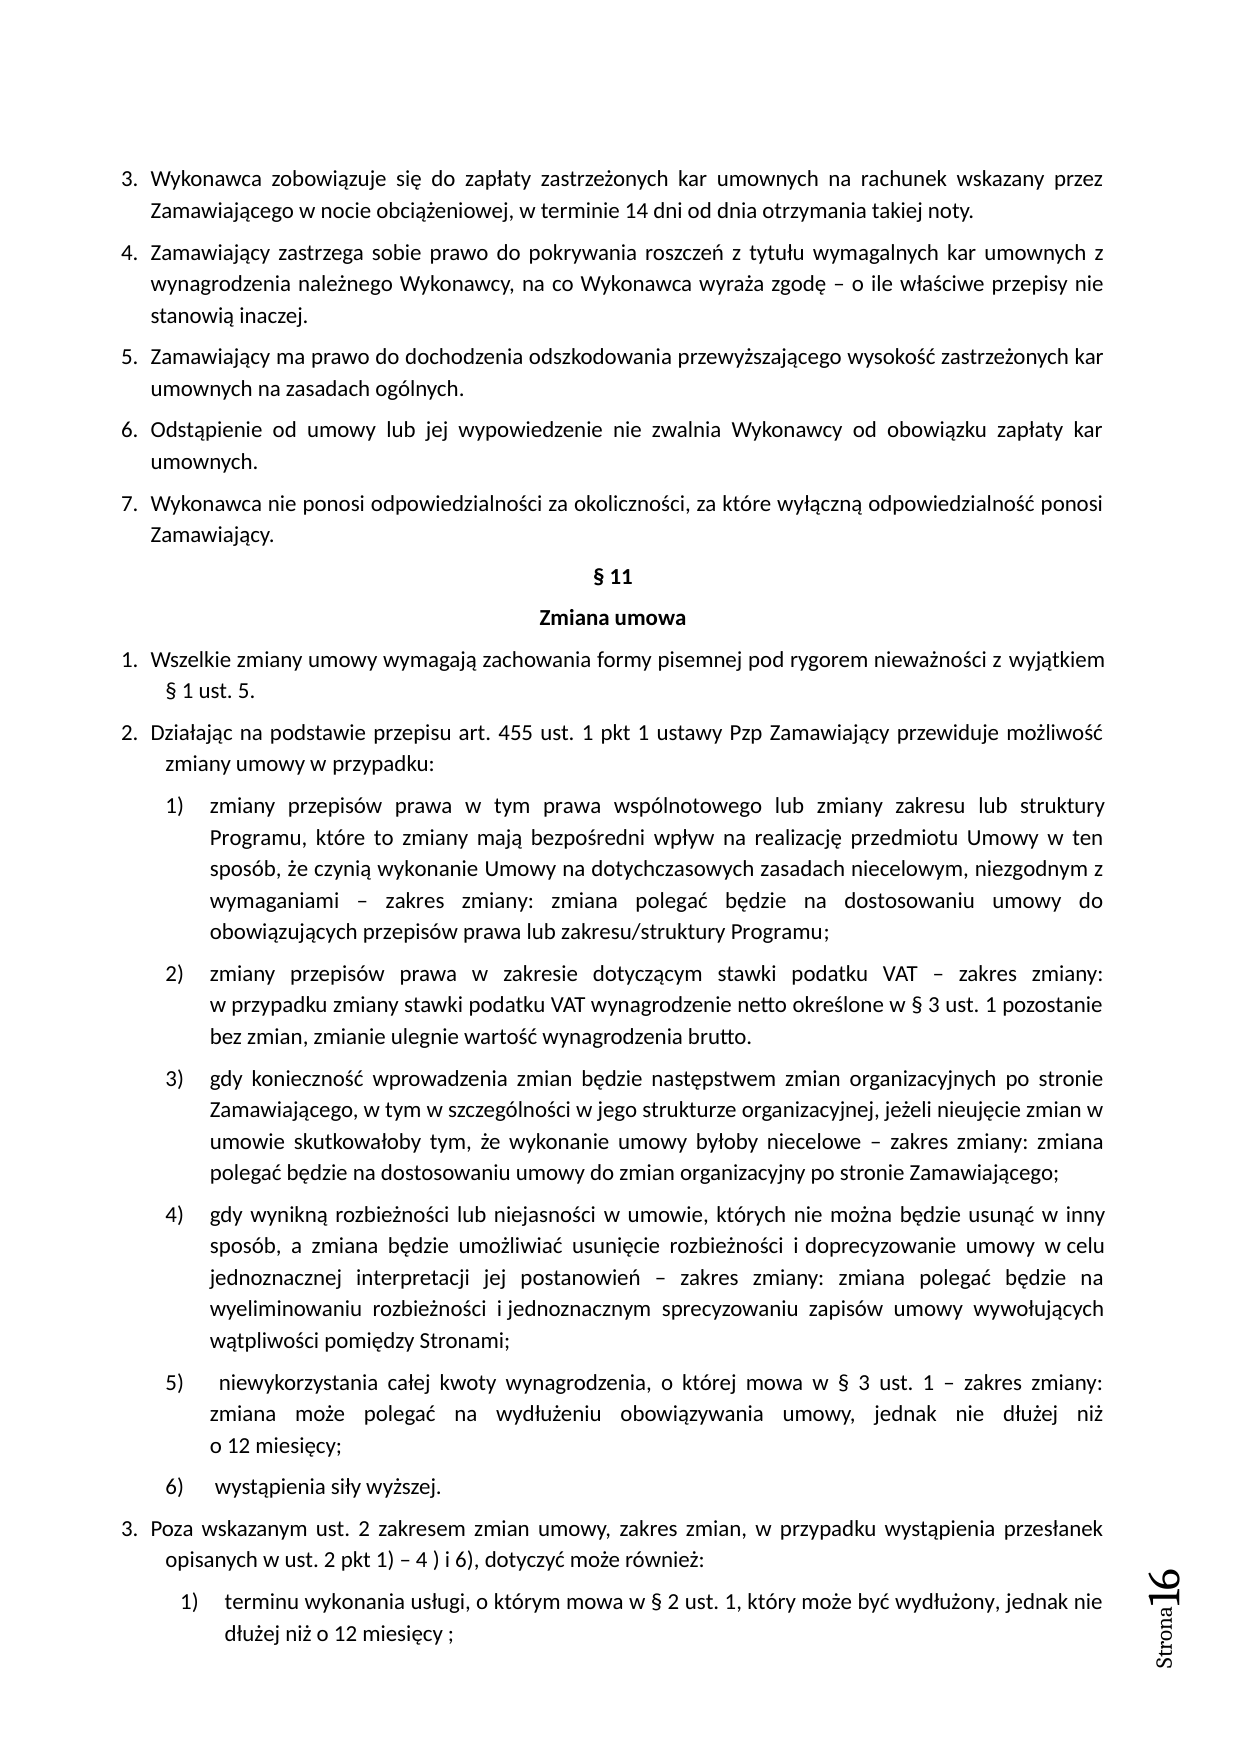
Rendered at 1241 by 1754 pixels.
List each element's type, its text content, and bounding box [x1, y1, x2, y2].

list Poza wskazanym ust. 2 zakresem zmian umowy, zakres zmian, w przypadku wystąpienia przesłanek opisanych w ust. 2 pkt 1) – 4 ) i 6), dotyczyć może również: [121, 1514, 1105, 1573]
list Zamawiający ma prawo do dochodzenia odszkodowania przewyższającego wysokość zastrzeżonych kar umownych na zasadach ogólnych. [121, 342, 1105, 402]
list Wszelkie zmiany umowy wymagają zachowania formy pisemnej pod rygorem nieważności z wyjątkiem § 1 ust. 5. [121, 645, 1105, 704]
list Wykonawca zobowiązuje się do zapłaty zastrzeżonych kar umownych na rachunek wskazany przez Zamawiającego w nocie obciążeniowej, w terminie 14 dni od dnia otrzymania takiej noty. [121, 164, 1105, 224]
list zmiany przepisów prawa w tym prawa wspólnotowego lub zmiany zakresu lub struktury Programu, które to zmiany mają bezpośredni wpływ na realizację przedmiotu Umowy w ten sposób, że czynią wykonanie Umowy na dotychczasowych zasadach niecelowym, niezgodnym z wymaganiami – zakres zmiany: zmiana polegać będzie na dostosowaniu umowy do obowiązujących przepisów prawa lub zakresu/struktury Programu; [165, 791, 1105, 945]
list Zamawiający zastrzega sobie prawo do pokrywania roszczeń z tytułu wymagalnych kar umownych z wynagrodzenia należnego Wykonawcy, na co Wykonawca wyraża zgodę – o ile właściwe przepisy nie stanowią inaczej. [121, 238, 1105, 329]
text Zmiana umowa [121, 603, 1105, 631]
list Odstąpienie od umowy lub jej wypowiedzenie nie zwalnia Wykonawcy od obowiązku zapłaty kar umownych. [121, 416, 1105, 475]
list niewykorzystania całej kwoty wynagrodzenia, o której mowa w § 3 ust. 1 – zakres zmiany: zmiana może polegać na wydłużeniu obowiązywania umowy, jednak nie dłużej niż o 12 miesięcy; [165, 1368, 1105, 1459]
list gdy wynikną rozbieżności lub niejasności w umowie, których nie można będzie usunąć w inny sposób, a zmiana będzie umożliwiać usunięcie rozbieżności i doprecyzowanie umowy w celu jednoznacznej interpretacji jej postanowień – zakres zmiany: zmiana polegać będzie na wyeliminowaniu rozbieżności i jednoznacznym sprecyzowaniu zapisów umowy wywołujących wątpliwości pomiędzy Stronami; [165, 1200, 1105, 1354]
list Działając na podstawie przepisu art. 455 ust. 1 pkt 1 ustawy Pzp Zamawiający przewiduje możliwość zmiany umowy w przypadku: [121, 718, 1105, 778]
list terminu wykonania usługi, o którym mowa w § 2 ust. 1, który może być wydłużony, jednak nie dłużej niż o 12 miesięcy ; [180, 1587, 1105, 1647]
list wystąpienia siły wyższej. [165, 1472, 1105, 1500]
list gdy konieczność wprowadzenia zmian będzie następstwem zmian organizacyjnych po stronie Zamawiającego, w tym w szczególności w jego strukturze organizacyjnej, jeżeli nieujęcie zmian w umowie skutkowałoby tym, że wykonanie umowy byłoby niecelowe – zakres zmiany: zmiana polegać będzie na dostosowaniu umowy do zmian organizacyjny po stronie Zamawiającego; [165, 1064, 1105, 1186]
list Wykonawca nie ponosi odpowiedzialności za okoliczności, za które wyłączną odpowiedzialność ponosi Zamawiający. [121, 489, 1105, 548]
text § 11 [121, 562, 1105, 590]
list zmiany przepisów prawa w zakresie dotyczącym stawki podatku VAT – zakres zmiany: w przypadku zmiany stawki podatku VAT wynagrodzenie netto określone w § 3 ust. 1 pozostanie bez zmian, zmianie ulegnie wartość wynagrodzenia brutto. [165, 959, 1105, 1050]
